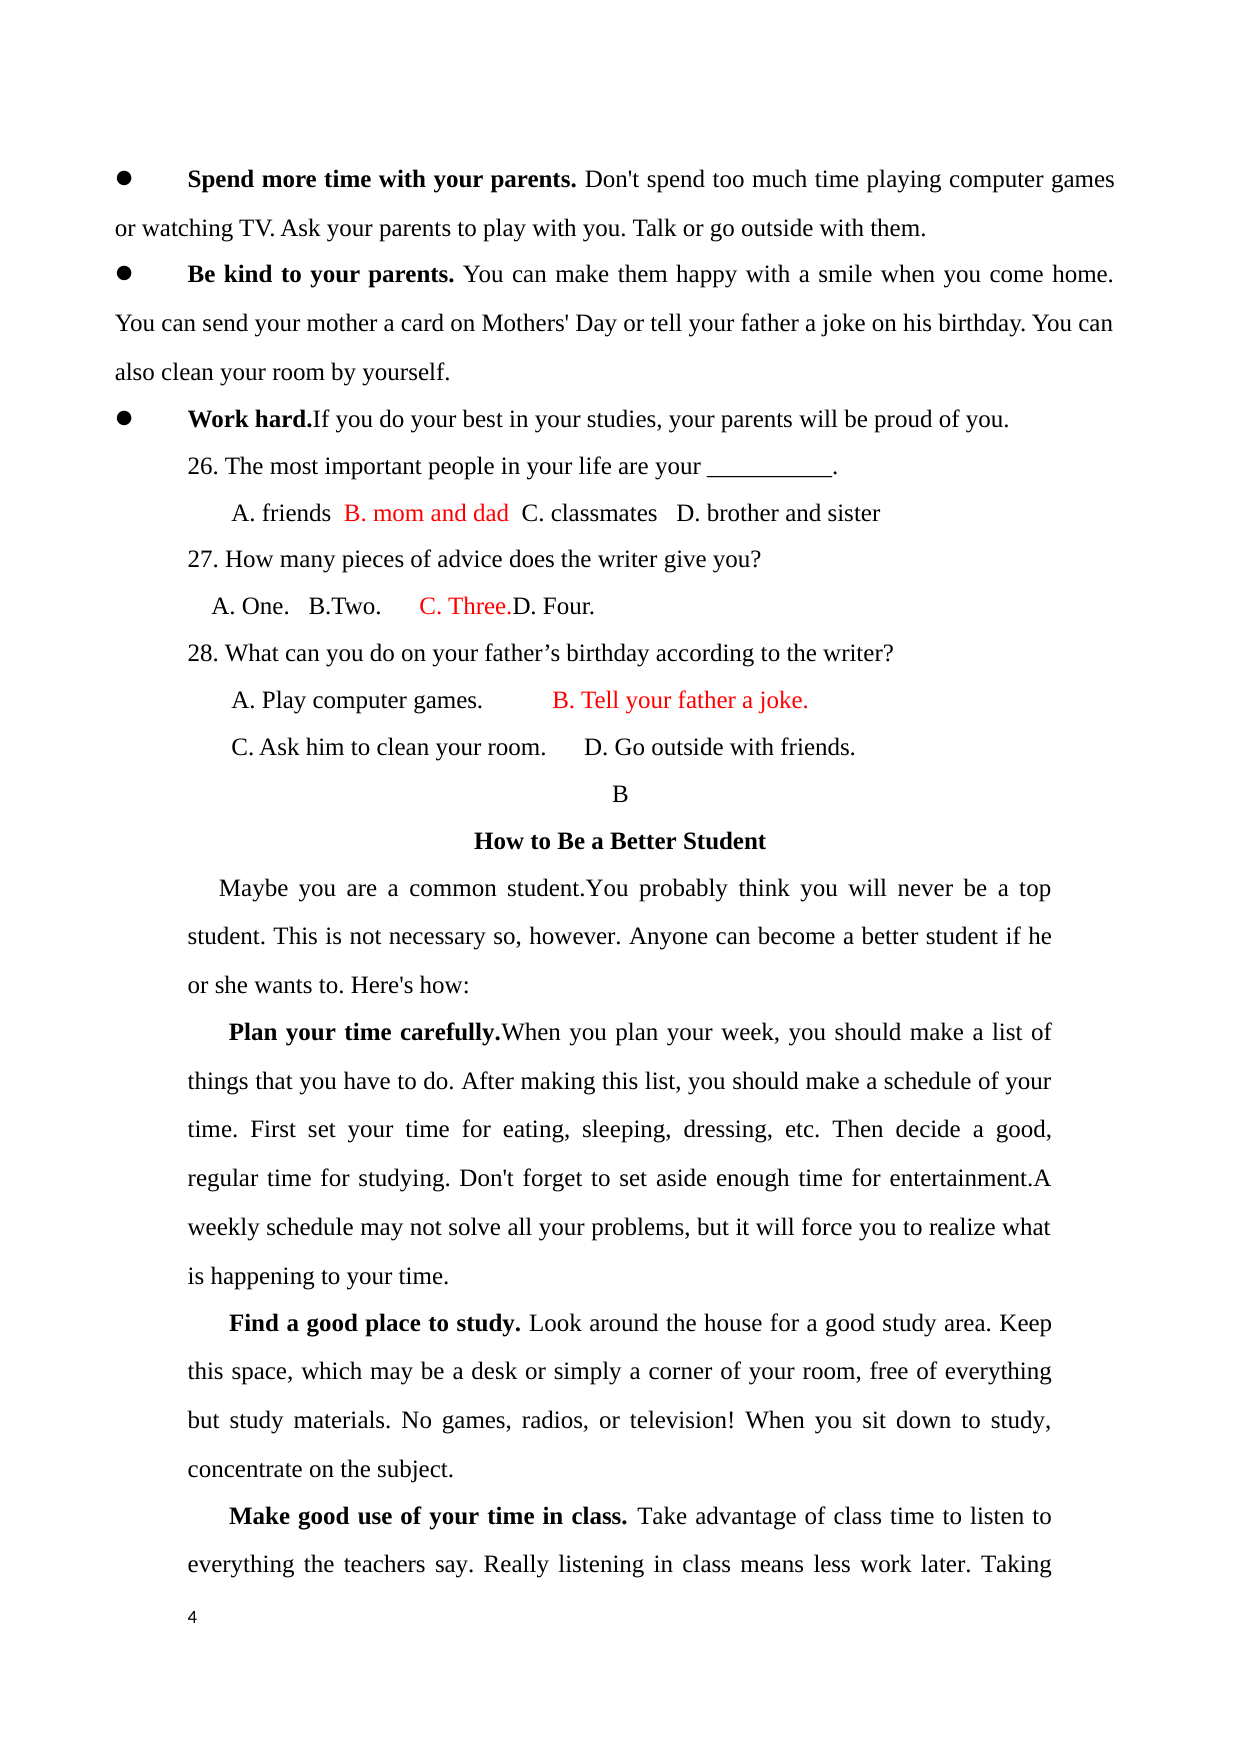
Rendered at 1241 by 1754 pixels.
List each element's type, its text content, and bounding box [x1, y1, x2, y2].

text 28. What can you do on your father’s birthday according to the writer? [187, 636, 1053, 669]
text C. Ask him to clean your room. D. Go outside with friends. [187, 730, 1053, 763]
text 26. The most important people in your life are your __________. [187, 449, 1053, 481]
list Spend more time with your parents. Don't spend too much time playing computer games or watching TV. Ask your parents to play with you. Talk or go outside with them. [114, 162, 1115, 243]
text A. Play computer games. B. Tell your father a joke. [187, 683, 1053, 716]
text A. friends B. mom and dad C. classmates D. brother and sister [187, 496, 1053, 528]
list Be kind to your parents. You can make them happy with a smile when you come home. You can send your mother a card on Mothers' Day or tell your father a joke on his birthday. You can also clean your room by yourself. [114, 258, 1115, 388]
list Work hard.If you do your best in your studies, your parents will be proud of you. [114, 402, 1115, 434]
text Plan your time carefully.When you plan your week, you should make a list of things that you have to do. After making this list, you should make a schedule of your time. First set your time for eating, sleeping, dressing, etc. Then decide a good, regular time for studying. Don't forget to set aside enough time for entertainment.A weekly schedule may not solve all your problems, but it will force you to realize what is happening to your time. [187, 1015, 1053, 1291]
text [187, 1499, 1053, 1580]
text A. One. B.Two. C. Three.D. Four. [187, 589, 1053, 622]
text Find a good place to study. Look around the house for a good study area. Keep this space, which may be a desk or simply a corner of your room, free of everything but study materials. No games, radios, or television! When you sit down to study, concentrate on the subject. [187, 1306, 1053, 1484]
text Maybe you are a common student.You probably think you will never be a top student. This is not necessary so, however. Anyone can become a better student if he or she wants to. Here's how: [187, 871, 1053, 1001]
text 27. How many pieces of advice does the writer give you? [187, 543, 1053, 575]
text How to Be a Better Student [187, 824, 1053, 856]
text B [187, 777, 1053, 809]
